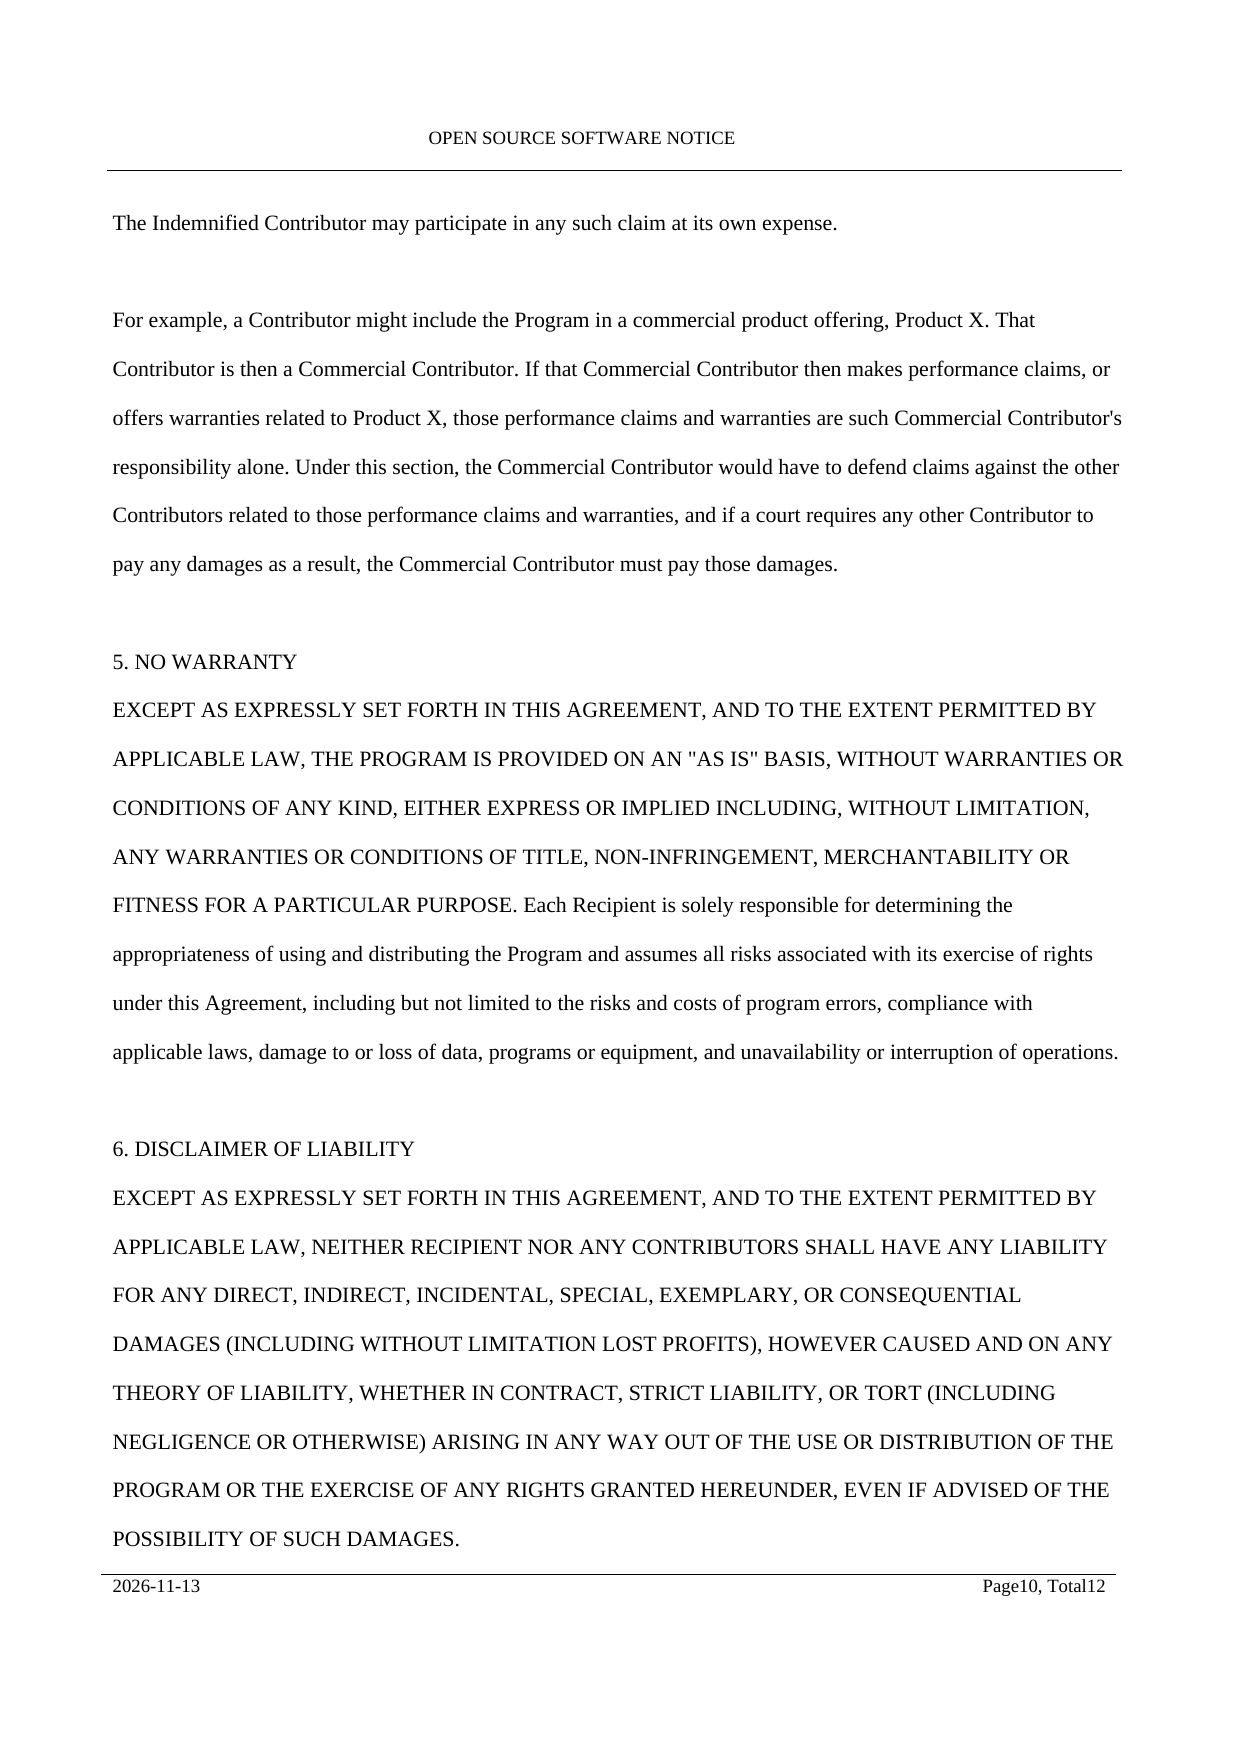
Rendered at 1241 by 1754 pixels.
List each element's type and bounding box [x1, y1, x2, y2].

text [112, 206, 1128, 1555]
